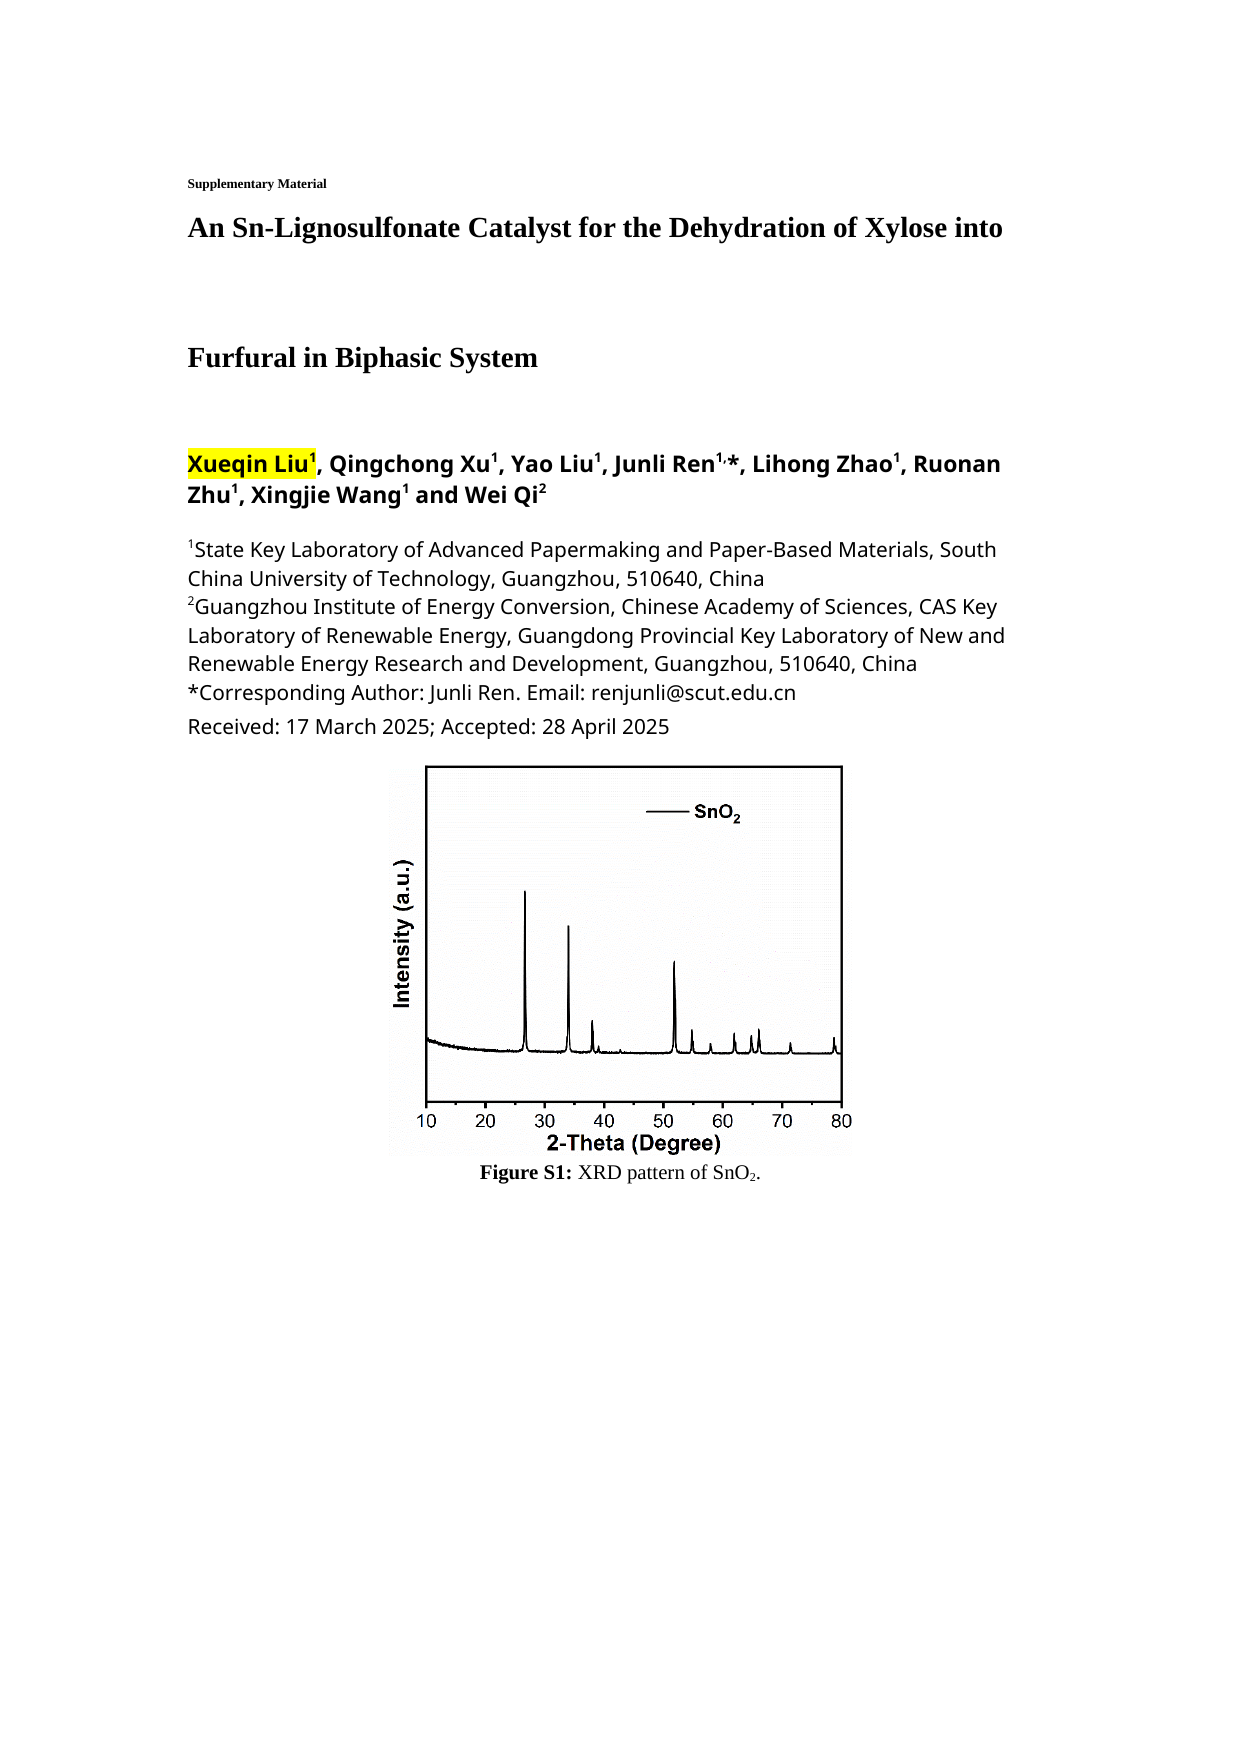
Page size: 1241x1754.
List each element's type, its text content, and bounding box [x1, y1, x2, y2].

text 1State Key Laboratory of Advanced Papermaking and Paper-Based Materials, South China University of Technology, Guangzhou, 510640, China [187, 536, 1053, 592]
text Supplementary Material [187, 162, 1053, 194]
text *Corresponding Author: Junli Ren. Email: renjunli@scut.edu.cn [187, 678, 1053, 706]
picture [387, 765, 853, 1156]
text Figure S1: XRD pattern of SnO2. [187, 1156, 1053, 1188]
text An Sn-Lignosulfonate Catalyst for the Dehydration of Xylose into Furfural in Biphasic System [187, 194, 1053, 389]
text Received: 17 March 2025; Accepted: 28 April 2025 [187, 712, 1053, 741]
text 2Guangzhou Institute of Energy Conversion, Chinese Academy of Sciences, CAS Key Laboratory of Renewable Energy, Guangdong Provincial Key Laboratory of New and Renewable Energy Research and Development, Guangzhou, 510640, China [187, 592, 1053, 678]
text Xueqin Liu1, Qingchong Xu1, Yao Liu1, Junli Ren1,*, Lihong Zhao1, Ruonan Zhu1, Xingjie Wang1 and Wei Qi2 [187, 448, 1053, 511]
